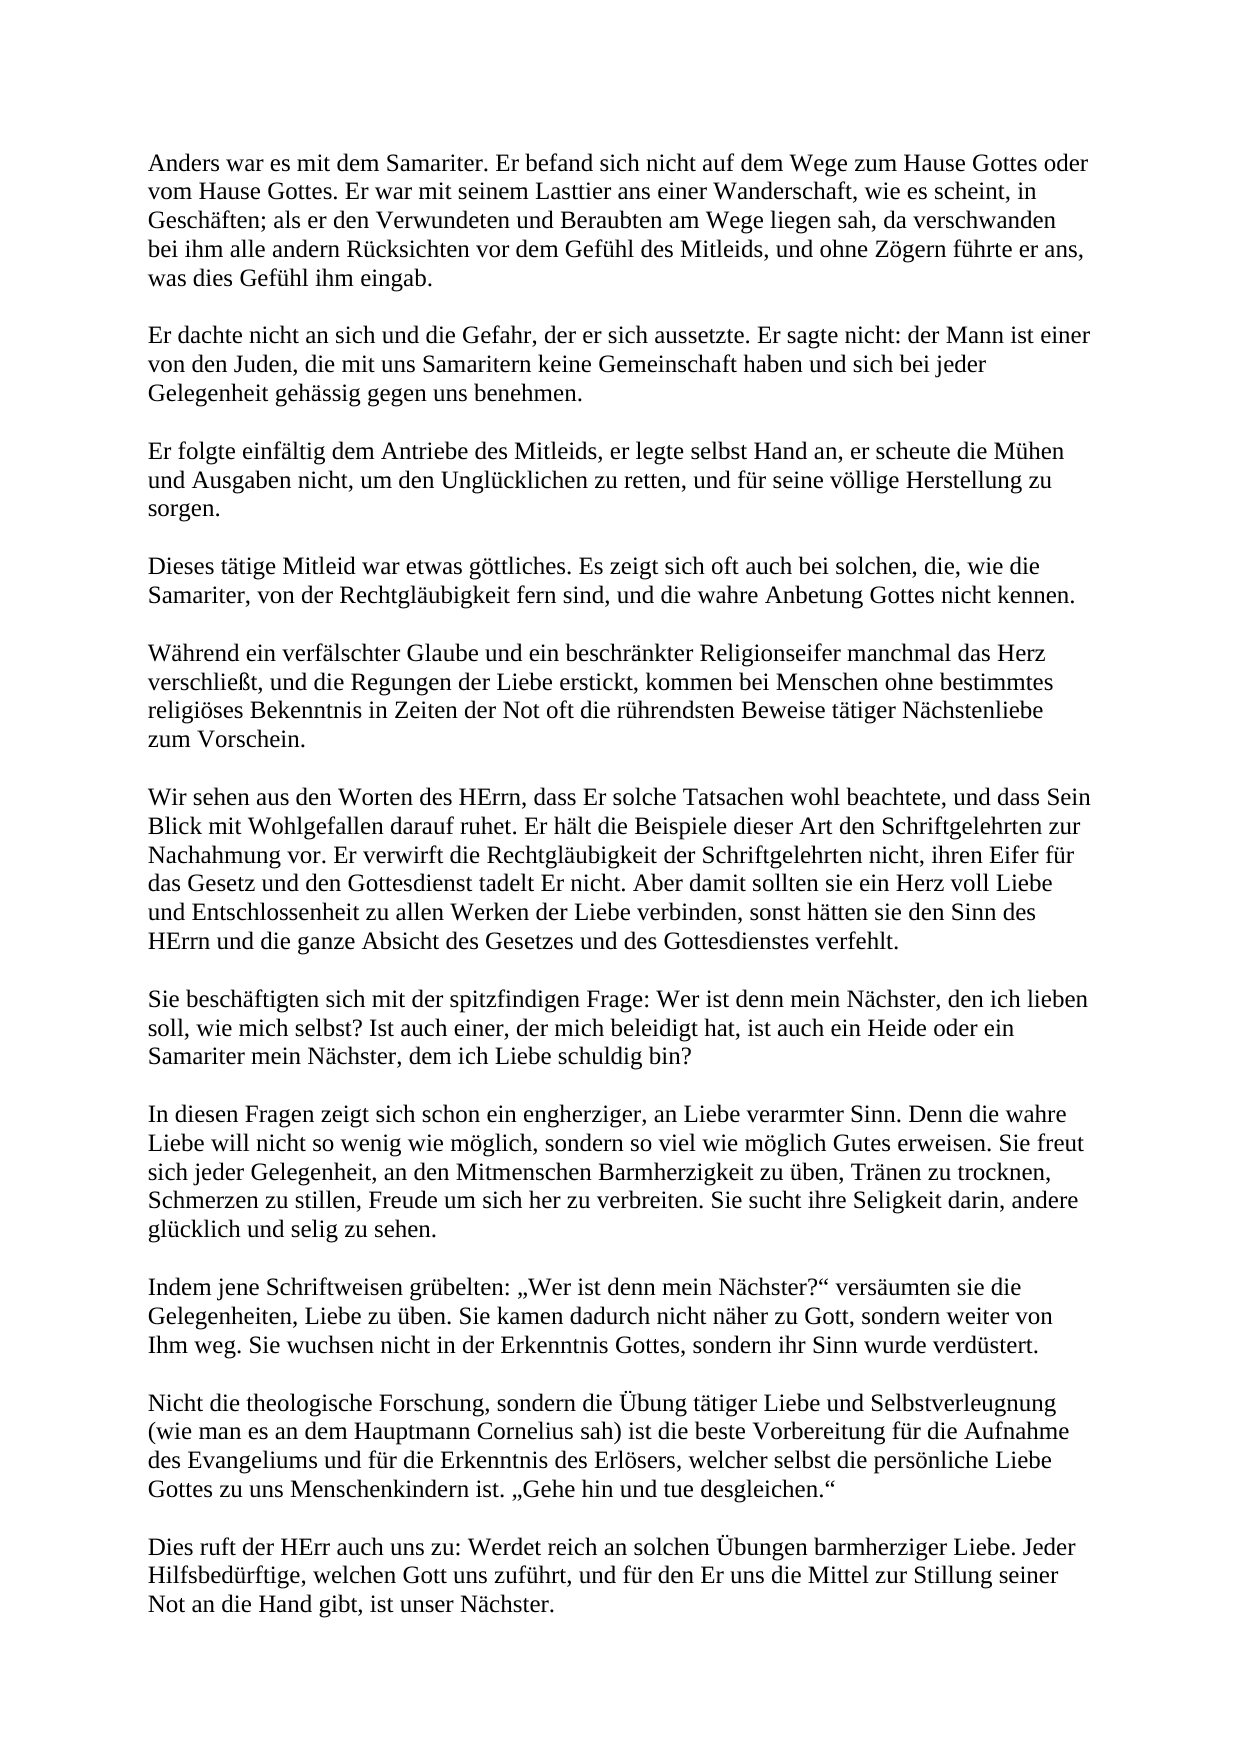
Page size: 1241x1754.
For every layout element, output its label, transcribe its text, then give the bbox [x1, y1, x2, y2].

text Er dachte nicht an sich und die Gefahr, der er sich aussetzte. Er sagte nicht: der Mann ist einer von den Juden, die mit uns Samaritern keine Gemeinschaft haben und sich bei jeder Gelegenheit gehässig gegen uns benehmen. [148, 321, 1093, 407]
text Anders war es mit dem Samariter. Er befand sich nicht auf dem Wege zum Hause Gottes oder vom Hause Gottes. Er war mit seinem Lasttier ans einer Wanderschaft, wie es scheint, in Geschäften; als er den Verwundeten und Beraubten am Wege liegen sah, da verschwanden bei ihm alle andern Rücksichten vor dem Gefühl des Mitleids, und ohne Zögern führte er ans, was dies Gefühl ihm eingab. [148, 148, 1093, 291]
text Er folgte einfältig dem Antriebe des Mitleids, er legte selbst Hand an, er scheute die Mühen und Ausgaben nicht, um den Unglücklichen zu retten, und für seine völlige Herstellung zu sorgen. [148, 436, 1093, 522]
text Dieses tätige Mitleid war etwas göttliches. Es zeigt sich oft auch bei solchen, die, wie die Samariter, von der Rechtgläubigkeit fern sind, und die wahre Anbetung Gottes nicht kennen. [148, 551, 1093, 609]
text Nicht die theologische Forschung, sondern die Übung tätiger Liebe und Selbstverleugnung (wie man es an dem Hauptmann Cornelius sah) ist die beste Vorbereitung für die Aufnahme des Evangeliums und für die Erkenntnis des Erlösers, welcher selbst die persönliche Liebe Gottes zu uns Menschenkindern ist. „Gehe hin und tue desgleichen.“ [148, 1388, 1093, 1503]
text In diesen Fragen zeigt sich schon ein engherziger, an Liebe verarmter Sinn. Denn die wahre Liebe will nicht so wenig wie möglich, sondern so viel wie möglich Gutes erweisen. Sie freut sich jeder Gelegenheit, an den Mitmenschen Barmherzigkeit zu üben, Tränen zu trocknen, Schmerzen zu stillen, Freude um sich her zu verbreiten. Sie sucht ihre Seligkeit darin, andere glücklich und selig zu sehen. [148, 1099, 1093, 1243]
text Indem jene Schriftweisen grübelten: „Wer ist denn mein Nächster?“ versäumten sie die Gelegenheiten, Liebe zu üben. Sie kamen dadurch nicht näher zu Gott, sondern weiter von Ihm weg. Sie wuchsen nicht in der Erkenntnis Gottes, sondern ihr Sinn wurde verdüstert. [148, 1272, 1093, 1358]
text Wir sehen aus den Worten des HErrn, dass Er solche Tatsachen wohl beachtete, und dass Sein Blick mit Wohlgefallen darauf ruhet. Er hält die Beispiele dieser Art den Schriftgelehrten zur Nachahmung vor. Er verwirft die Rechtgläubigkeit der Schriftgelehrten nicht, ihren Eifer für das Gesetz und den Gottesdienst tadelt Er nicht. Aber damit sollten sie ein Herz voll Liebe und Entschlossenheit zu allen Werken der Liebe verbinden, sonst hätten sie den Sinn des HErrn und die ganze Absicht des Gesetzes und des Gottesdienstes verfehlt. [148, 782, 1093, 955]
text Während ein verfälschter Glaube und ein beschränkter Religionseifer manchmal das Herz verschließt, und die Regungen der Liebe erstickt, kommen bei Menschen ohne bestimmtes religiöses Bekenntnis in Zeiten der Not oft die rührendsten Beweise tätiger Nächstenliebe zum Vorschein. [148, 638, 1093, 753]
text Sie beschäftigten sich mit der spitzfindigen Frage: Wer ist denn mein Nächster, den ich lieben soll, wie mich selbst? Ist auch einer, der mich beleidigt hat, ist auch ein Heide oder ein Samariter mein Nächster, dem ich Liebe schuldig bin? [148, 984, 1093, 1070]
text Dies ruft der HErr auch uns zu: Werdet reich an solchen Übungen barmherziger Liebe. Jeder Hilfsbedürftige, welchen Gott uns zuführt, und für den Er uns die Mittel zur Stillung seiner Not an die Hand gibt, ist unser Nächster. [148, 1532, 1093, 1618]
